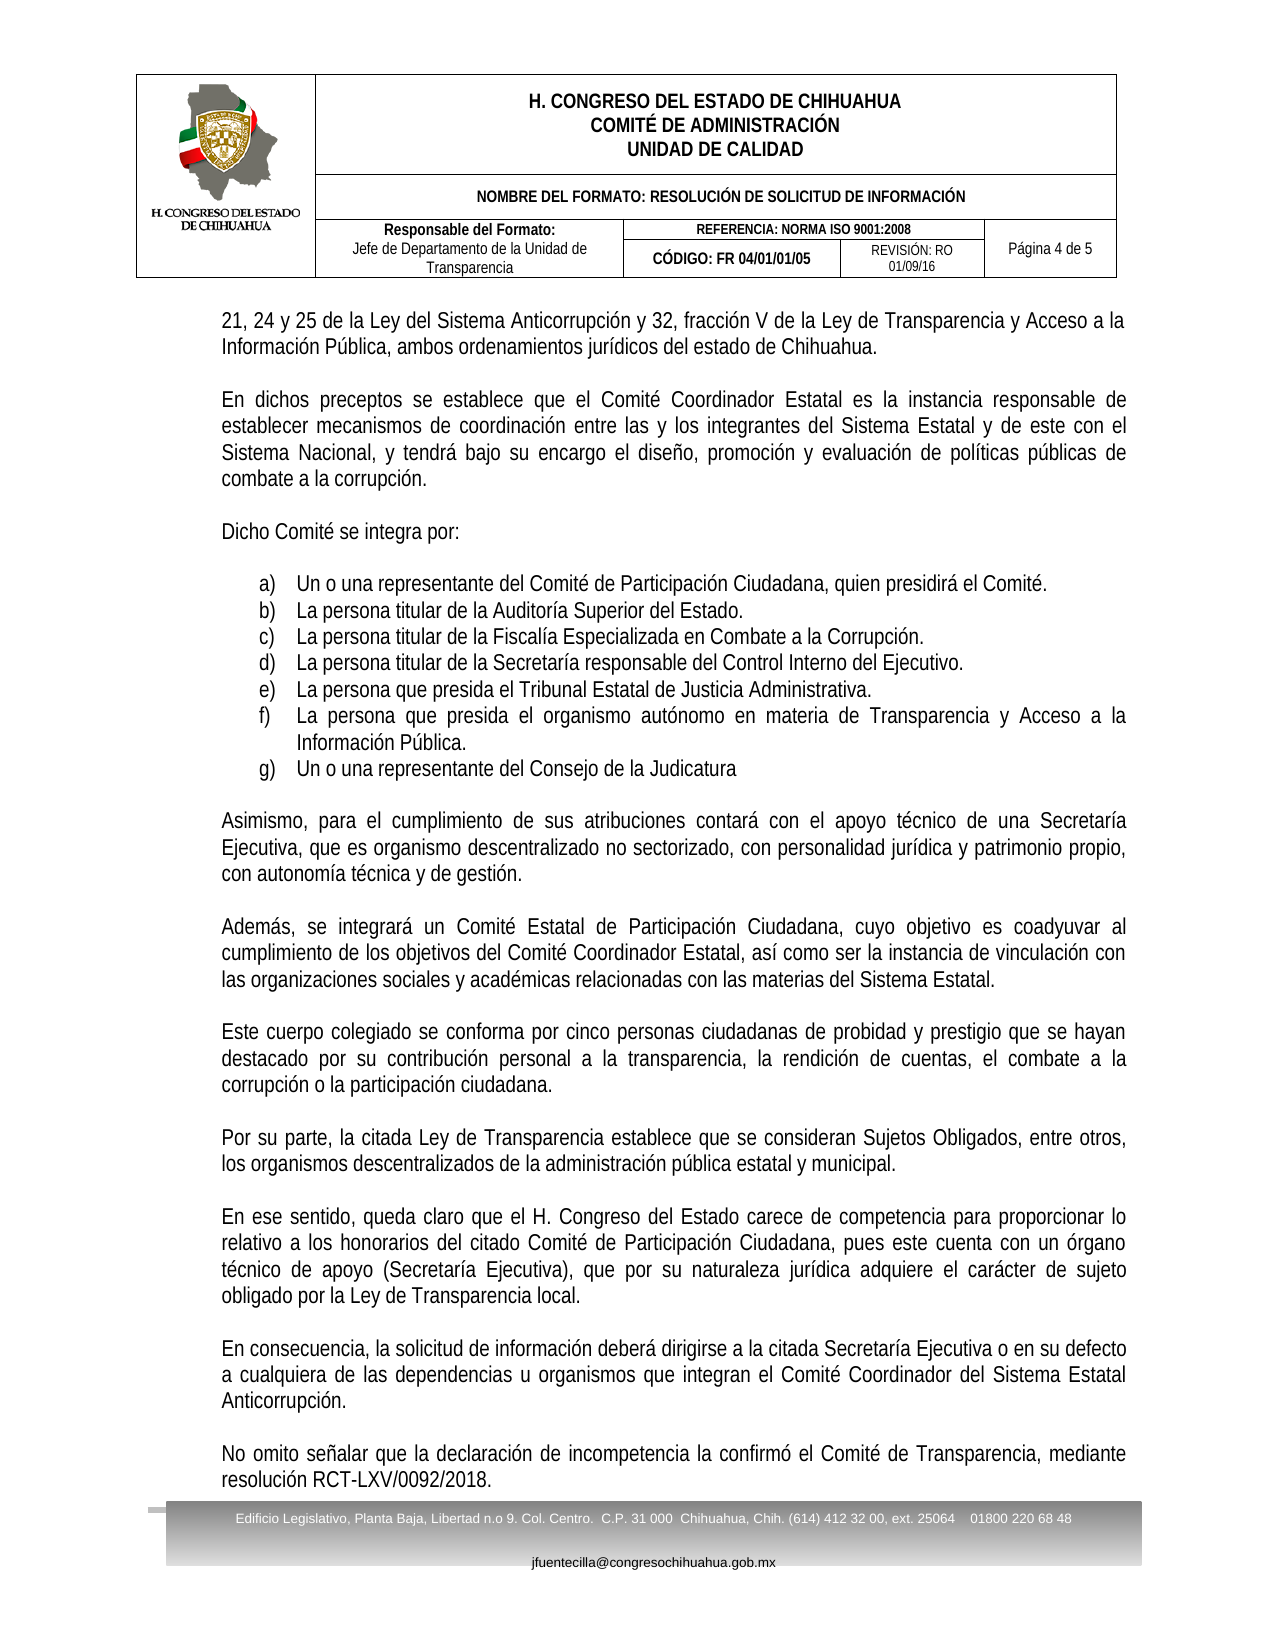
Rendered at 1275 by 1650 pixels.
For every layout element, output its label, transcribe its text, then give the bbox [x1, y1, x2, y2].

list La persona titular de la Fiscalía Especializada en Combate a la Corrupción. [259, 623, 1127, 649]
text Asimismo, para el cumplimiento de sus atribuciones contará con el apoyo técnico de una Secretaría Ejecutiva, que es organismo descentralizado no sectorizado, con personalidad jurídica y patrimonio propio, con autonomía técnica y de gestión. [221, 807, 1127, 887]
text Este cuerpo colegiado se conforma por cinco personas ciudadanas de probidad y prestigio que se hayan destacado por su contribución personal a la transparencia, la rendición de cuentas, el combate a la corrupción o la participación ciudadana. [221, 1018, 1127, 1097]
picture [142, 75, 310, 242]
list Un o una representante del Consejo de la Judicatura [259, 755, 1127, 781]
text En consecuencia, la solicitud de información deberá dirigirse a la citada Secretaría Ejecutiva o en su defecto a cualquiera de las dependencias u organismos que integran el Comité Coordinador del Sistema Estatal Anticorrupción. [221, 1334, 1127, 1414]
text Dicho Comité se integra por: [221, 518, 1127, 544]
text Además, se integrará un Comité Estatal de Participación Ciudadana, cuyo objetivo es coadyuvar al cumplimiento de los objetivos del Comité Coordinador Estatal, así como ser la instancia de vinculación con las organizaciones sociales y académicas relacionadas con las materias del Sistema Estatal. [221, 913, 1127, 992]
text En ese sentido, queda claro que el H. Congreso del Estado carece de competencia para proporcionar lo relativo a los honorarios del citado Comité de Participación Ciudadana, pues este cuenta con un órgano técnico de apoyo (Secretaría Ejecutiva), que por su naturaleza jurídica adquiere el carácter de sujeto obligado por la Ley de Transparencia local. [221, 1203, 1127, 1308]
list La persona que presida el organismo autónomo en materia de Transparencia y Acceso a la Información Pública. [259, 702, 1127, 755]
list Un o una representante del Comité de Participación Ciudadana, quien presidirá el Comité. [259, 570, 1127, 597]
text No omito señalar que la declaración de incompetencia la confirmó el Comité de Transparencia, mediante resolución RCT-LXV/0092/2018. [221, 1440, 1127, 1493]
list La persona titular de la Secretaría responsable del Control Interno del Ejecutivo. [259, 649, 1127, 676]
list La persona titular de la Auditoría Superior del Estado. [259, 597, 1127, 623]
text En dichos preceptos se establece que el Comité Coordinador Estatal es la instancia responsable de establecer mecanismos de coordinación entre las y los integrantes del Sistema Estatal y de este con el Sistema Nacional, y tendrá bajo su encargo el diseño, promoción y evaluación de políticas públicas de combate a la corrupción. [221, 386, 1127, 491]
list La persona que presida el Tribunal Estatal de Justicia Administrativa. [259, 676, 1127, 702]
text Por su parte, la citada Ley de Transparencia establece que se consideran Sujetos Obligados, entre otros, los organismos descentralizados de la administración pública estatal y municipal. [221, 1124, 1127, 1176]
